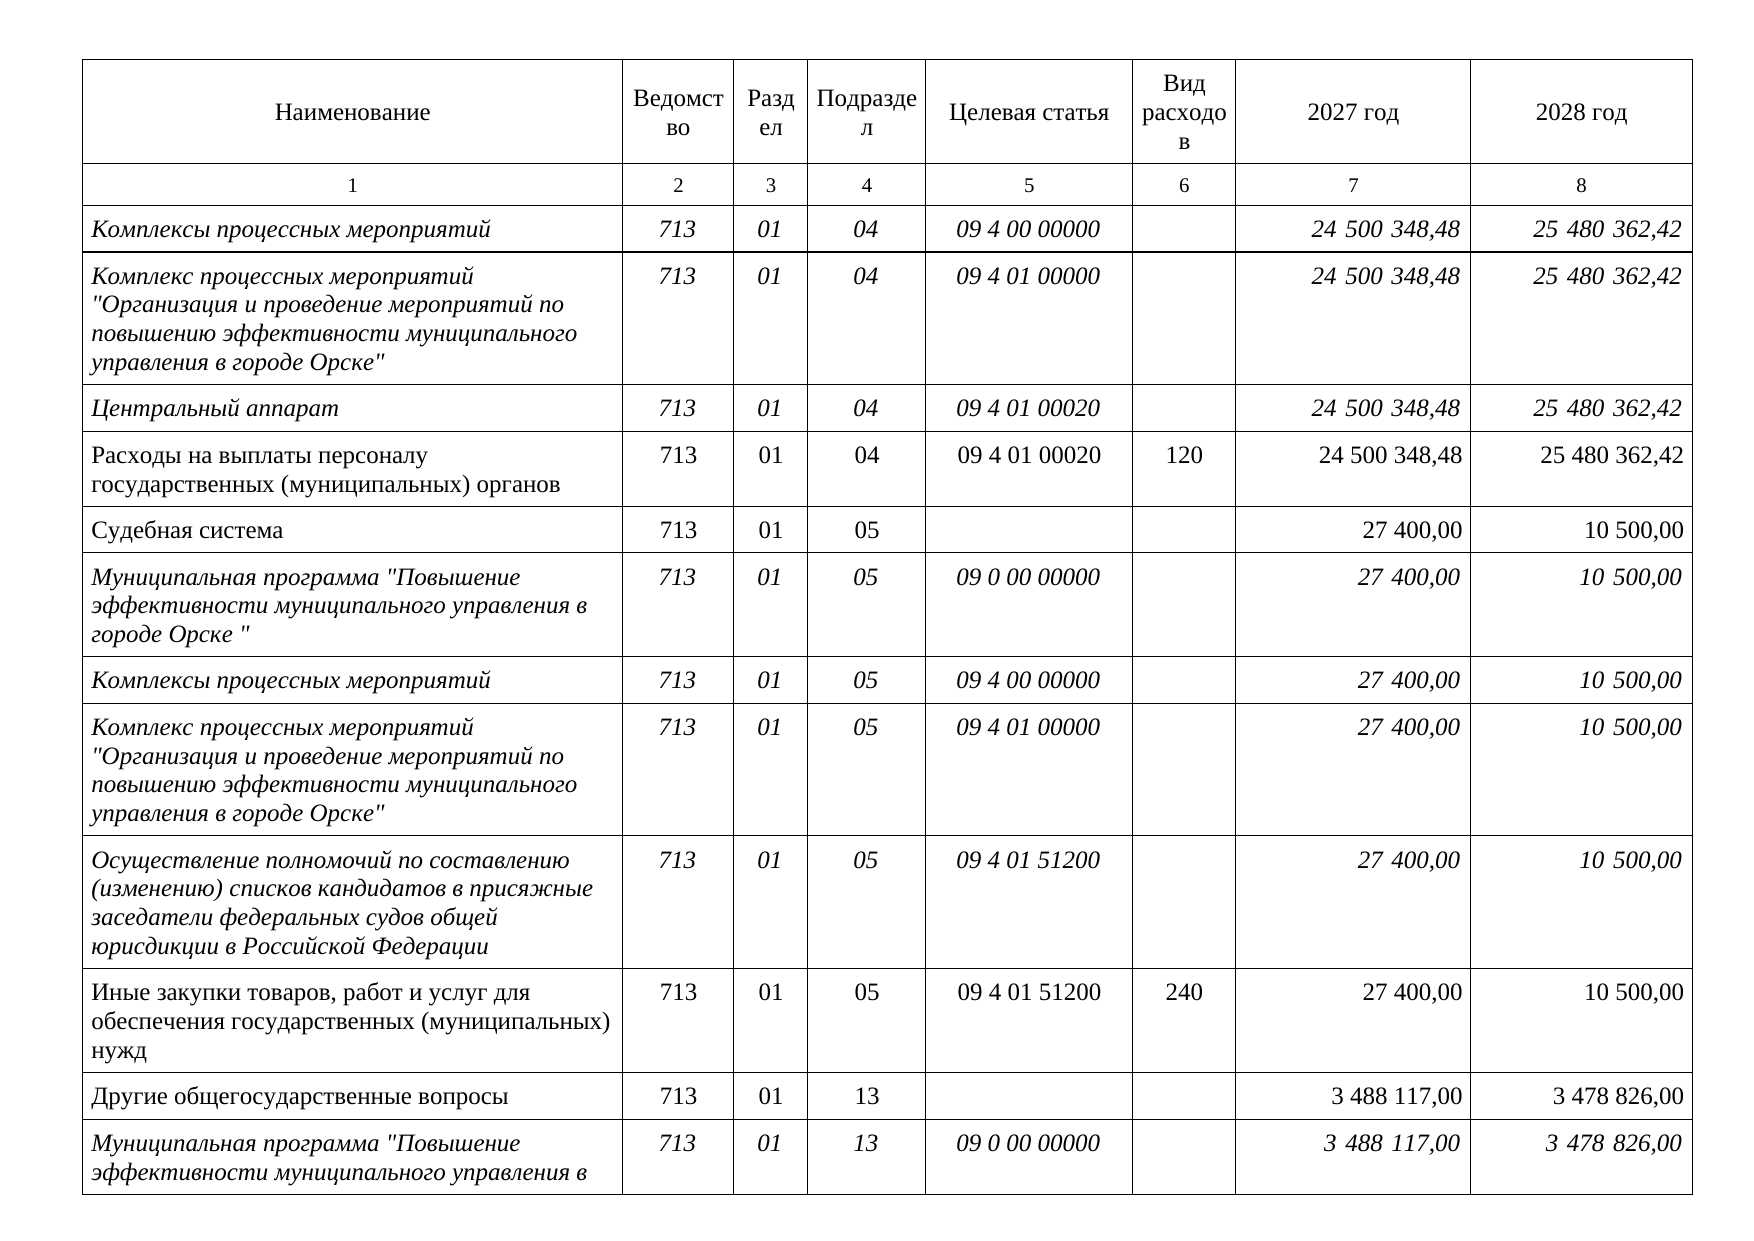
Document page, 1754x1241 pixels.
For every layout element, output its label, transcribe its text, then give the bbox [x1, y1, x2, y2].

table_cell 09 4 01 00020 [926, 385, 1132, 431]
table_cell [1133, 836, 1235, 968]
table_cell 3 488 117,00 [1236, 1073, 1470, 1118]
table_cell 713 [623, 704, 733, 835]
table_cell 1 [83, 164, 622, 205]
table_header 2027 год [1236, 60, 1470, 163]
table_cell [926, 1073, 1132, 1118]
table_cell 713 [623, 385, 733, 431]
table_cell 3 [734, 164, 807, 205]
table_cell 01 [734, 206, 807, 251]
table_cell 04 [808, 385, 925, 431]
table_header Целевая статья [926, 60, 1132, 163]
table_header Ведомство [623, 60, 733, 163]
table_cell 04 [808, 206, 925, 251]
table_cell 01 [734, 836, 807, 968]
table_cell 713 [623, 1073, 733, 1118]
table_cell 09 4 01 00000 [926, 253, 1132, 384]
table_cell 24 500 348,48 [1236, 253, 1470, 384]
table_cell 6 [1133, 164, 1235, 205]
table_cell 04 [808, 432, 925, 506]
table_cell Комплексы процессных мероприятий [83, 206, 622, 251]
table_cell 09 0 00 00000 [926, 1120, 1132, 1194]
table_cell Иные закупки товаров, работ и услуг для обеспечения государственных (муниципальных) нужд [83, 969, 622, 1072]
table_cell 01 [734, 553, 807, 656]
table_cell 01 [734, 507, 807, 552]
table_cell 713 [623, 432, 733, 506]
table_cell [1133, 1073, 1235, 1118]
table_cell [926, 507, 1132, 552]
table_cell 4 [808, 164, 925, 205]
table_cell 10 500,00 [1471, 507, 1692, 552]
table_cell 01 [734, 704, 807, 835]
table_cell 713 [623, 553, 733, 656]
table_cell [1133, 553, 1235, 656]
table_cell Осуществление полномочий по составлению (изменению) списков кандидатов в присяжные заседатели федеральных судов общей юрисдикции в Российской Федерации [83, 836, 622, 968]
table_cell 05 [808, 657, 925, 703]
table_cell 10 500,00 [1471, 553, 1692, 656]
table_cell Центральный аппарат [83, 385, 622, 431]
table_cell [1133, 253, 1235, 384]
table_cell [1133, 1120, 1235, 1194]
table_cell 09 0 00 00000 [926, 553, 1132, 656]
table_cell 09 4 01 51200 [926, 836, 1132, 968]
table_cell 27 400,00 [1236, 507, 1470, 552]
table_cell 3 478 826,00 [1471, 1120, 1692, 1194]
table_cell 25 480 362,42 [1471, 253, 1692, 384]
table_cell [1133, 704, 1235, 835]
table_cell 120 [1133, 432, 1235, 506]
table_cell 09 4 01 00000 [926, 704, 1132, 835]
table_cell 05 [808, 553, 925, 656]
table_cell Муниципальная программа "Повышение эффективности муниципального управления в городе Орске " [83, 553, 622, 656]
table_cell 09 4 00 00000 [926, 206, 1132, 251]
table_cell 05 [808, 507, 925, 552]
table_cell 01 [734, 1120, 807, 1194]
table_cell 01 [734, 657, 807, 703]
table_cell 27 400,00 [1236, 657, 1470, 703]
table_cell [1133, 385, 1235, 431]
table_cell 24 500 348,48 [1236, 206, 1470, 251]
table_cell 10 500,00 [1471, 704, 1692, 835]
table_cell 713 [623, 1120, 733, 1194]
table_cell 2 [623, 164, 733, 205]
table_header 2028 год [1471, 60, 1692, 163]
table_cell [83, 1120, 622, 1194]
table_cell Комплекс процессных мероприятий "Организация и проведение мероприятий по повышению эффективности муниципального управления в городе Орске" [83, 704, 622, 835]
table_cell 09 4 01 00020 [926, 432, 1132, 506]
table_cell 13 [808, 1120, 925, 1194]
table_cell 25 480 362,42 [1471, 206, 1692, 251]
table_cell 27 400,00 [1236, 553, 1470, 656]
table_cell 10 500,00 [1471, 969, 1692, 1072]
table_cell 04 [808, 253, 925, 384]
table_cell Судебная система [83, 507, 622, 552]
table_cell 713 [623, 836, 733, 968]
table_cell 09 4 00 00000 [926, 657, 1132, 703]
table_cell 13 [808, 1073, 925, 1118]
table_cell 713 [623, 253, 733, 384]
table_cell 24 500 348,48 [1236, 432, 1470, 506]
table_cell [1133, 206, 1235, 251]
table_cell 27 400,00 [1236, 704, 1470, 835]
table_cell Другие общегосударственные вопросы [83, 1073, 622, 1118]
table_cell Комплекс процессных мероприятий "Организация и проведение мероприятий по повышению эффективности муниципального управления в городе Орске" [83, 253, 622, 384]
table_cell 27 400,00 [1236, 969, 1470, 1072]
table_cell 05 [808, 969, 925, 1072]
table_cell 8 [1471, 164, 1692, 205]
table_cell 01 [734, 253, 807, 384]
table_cell [1133, 507, 1235, 552]
table_cell 713 [623, 206, 733, 251]
table_cell Комплексы процессных мероприятий [83, 657, 622, 703]
table_header Раздел [734, 60, 807, 163]
table_cell [1133, 657, 1235, 703]
table_header Вид расходов [1133, 60, 1235, 163]
table_header Наименование [83, 60, 622, 163]
table_cell 05 [808, 704, 925, 835]
table_cell 25 480 362,42 [1471, 385, 1692, 431]
table_cell 25 480 362,42 [1471, 432, 1692, 506]
table_cell 240 [1133, 969, 1235, 1072]
table_cell 01 [734, 1073, 807, 1118]
table_cell Расходы на выплаты персоналу государственных (муниципальных) органов [83, 432, 622, 506]
table_cell 01 [734, 385, 807, 431]
table_cell 7 [1236, 164, 1470, 205]
table_cell 3 478 826,00 [1471, 1073, 1692, 1118]
table_cell 27 400,00 [1236, 836, 1470, 968]
table_header Подраздел [808, 60, 925, 163]
table_cell 3 488 117,00 [1236, 1120, 1470, 1194]
table_cell 5 [926, 164, 1132, 205]
table_cell 24 500 348,48 [1236, 385, 1470, 431]
table_cell 09 4 01 51200 [926, 969, 1132, 1072]
table_cell 10 500,00 [1471, 836, 1692, 968]
table_cell 713 [623, 657, 733, 703]
table_cell 10 500,00 [1471, 657, 1692, 703]
table_cell 713 [623, 969, 733, 1072]
table_cell 01 [734, 432, 807, 506]
table_cell 05 [808, 836, 925, 968]
table_cell 713 [623, 507, 733, 552]
table_cell 01 [734, 969, 807, 1072]
